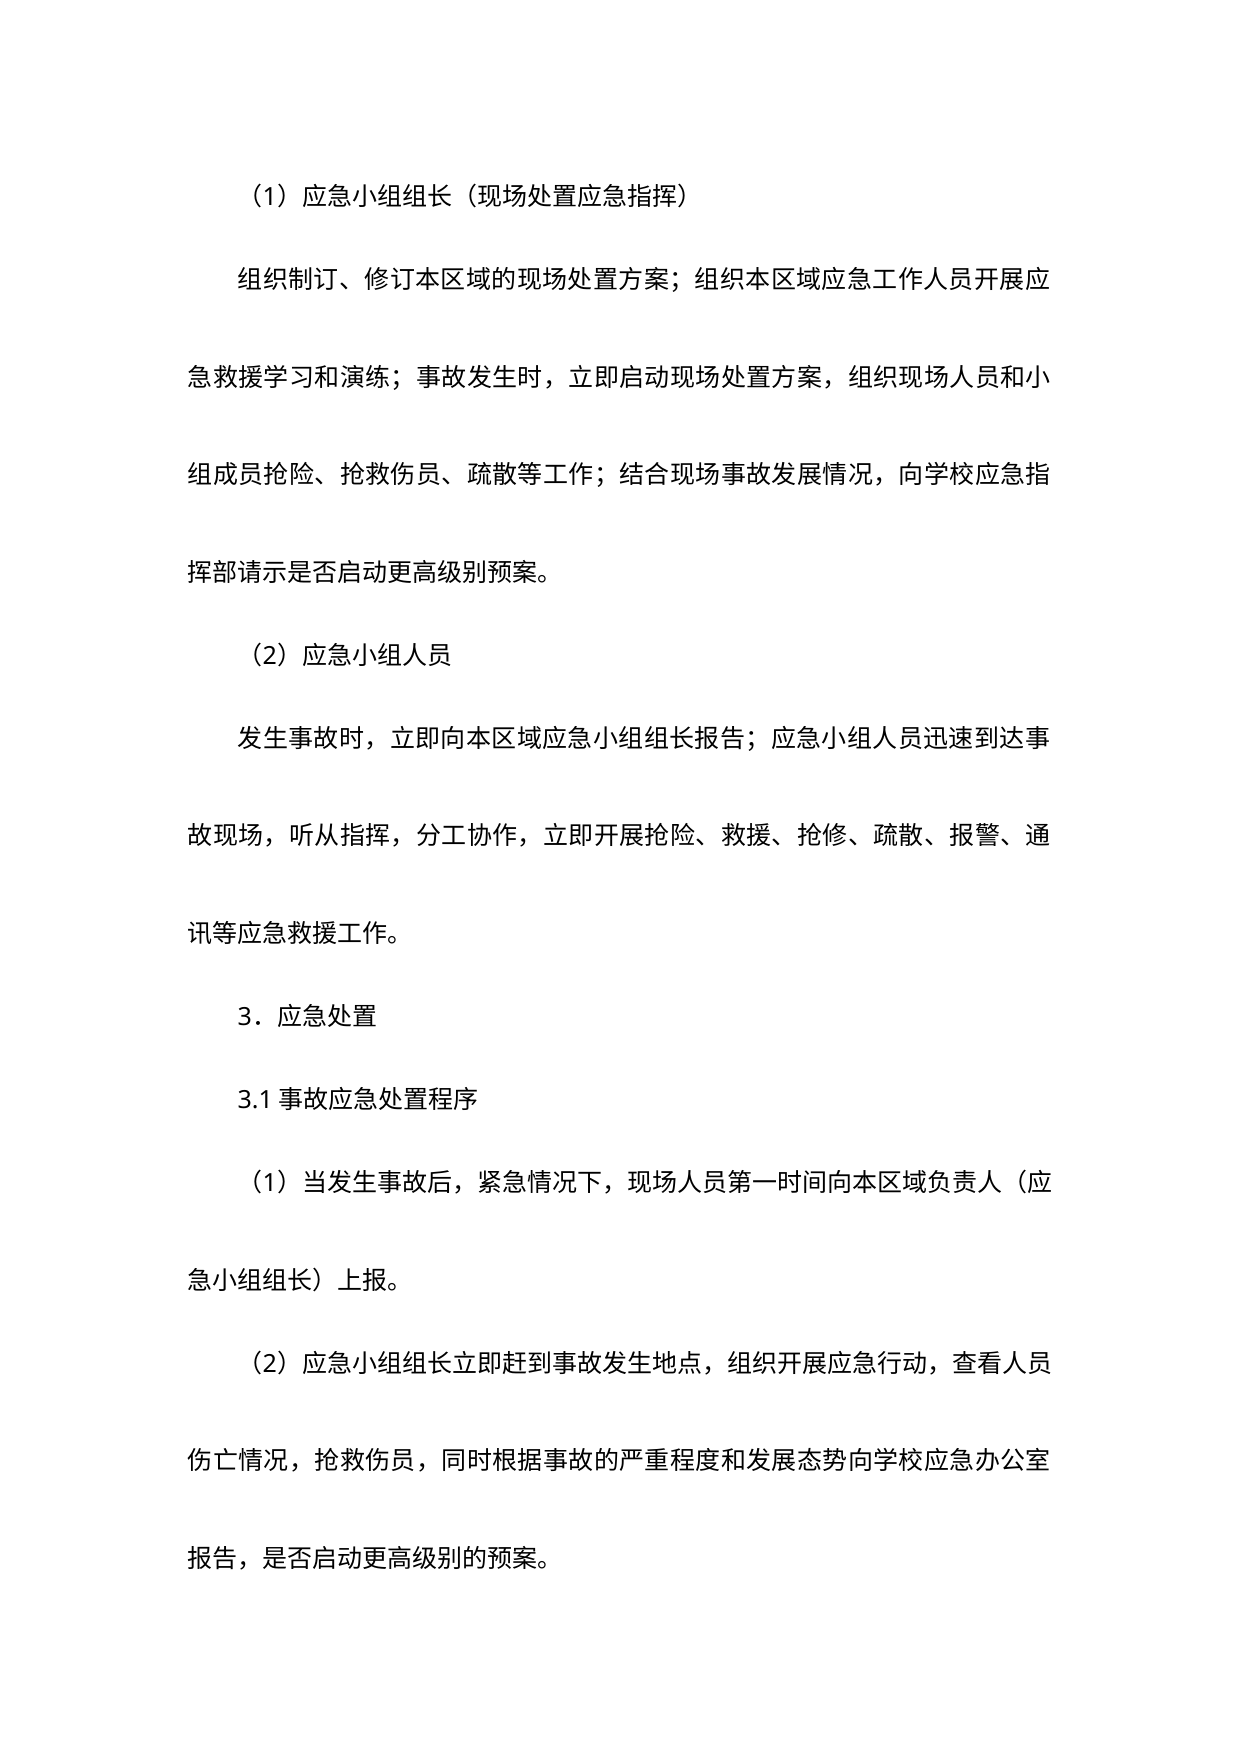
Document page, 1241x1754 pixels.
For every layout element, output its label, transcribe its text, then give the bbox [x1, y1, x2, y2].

text 发生事故时，立即向本区域应急小组组长报告；应急小组人员迅速到达事故现场，听从指挥，分工协作，立即开展抢险、救援、抢修、疏散、报警、通讯等应急救援工作。 [187, 704, 1053, 964]
text 组织制订、修订本区域的现场处置方案；组织本区域应急工作人员开展应急救援学习和演练；事故发生时，立即启动现场处置方案，组织现场人员和小组成员抢险、抢救伤员、疏散等工作；结合现场事故发展情况，向学校应急指挥部请示是否启动更高级别预案。 [187, 245, 1053, 603]
text （1）应急小组组长（现场处置应急指挥） [187, 162, 1053, 227]
text （1）当发生事故后，紧急情况下，现场人员第一时间向本区域负责人（应急小组组长）上报。 [187, 1148, 1053, 1311]
text （2）应急小组人员 [187, 621, 1053, 686]
text （2）应急小组组长立即赶到事故发生地点，组织开展应急行动，查看人员伤亡情况，抢救伤员，同时根据事故的严重程度和发展态势向学校应急办公室报告，是否启动更高级别的预案。 [187, 1329, 1053, 1589]
text 3．应急处置 [187, 982, 1053, 1047]
text 3.1事故应急处置程序 [187, 1065, 1053, 1130]
